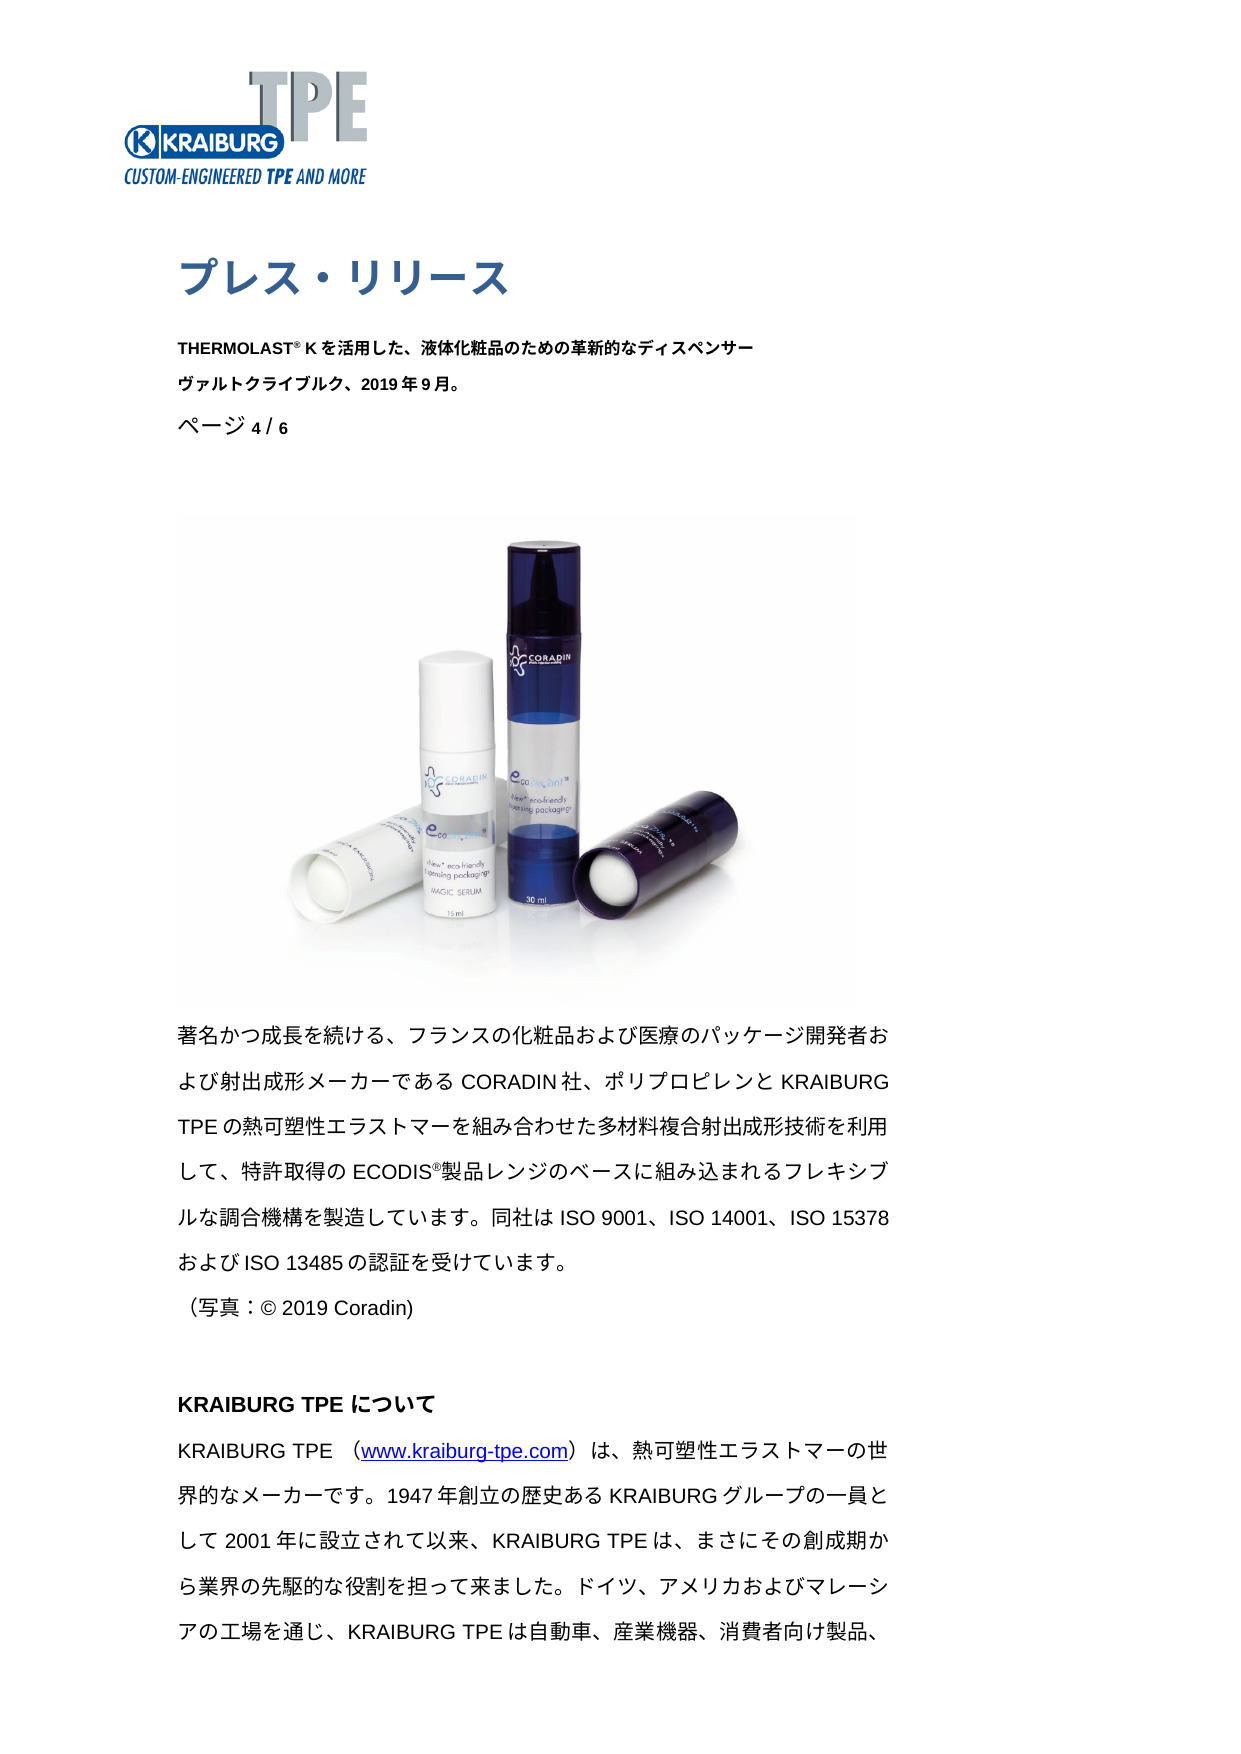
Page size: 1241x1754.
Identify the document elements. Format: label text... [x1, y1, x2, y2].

picture [177, 515, 857, 1006]
picture [112, 55, 379, 200]
text （写真：© 2019 Coradin) [177, 1292, 889, 1322]
text KRAIBURG TPE について [177, 1387, 871, 1418]
text 著名かつ成長を続ける、フランスの化粧品および医療のパッケージ開発者および射出成形メーカーであるCORADIN社、ポリプロピレンとKRAIBURG TPEの熱可塑性エラストマーを組み合わせた多材料複合射出成形技術を利用して、特許取得のECODIS®製品レンジのベースに組み込まれるフレキシブルな調合機構を製造しています。同社はISO 9001、ISO 14001、ISO 15378およびISO 13485の認証を受けています。 [177, 1020, 889, 1276]
